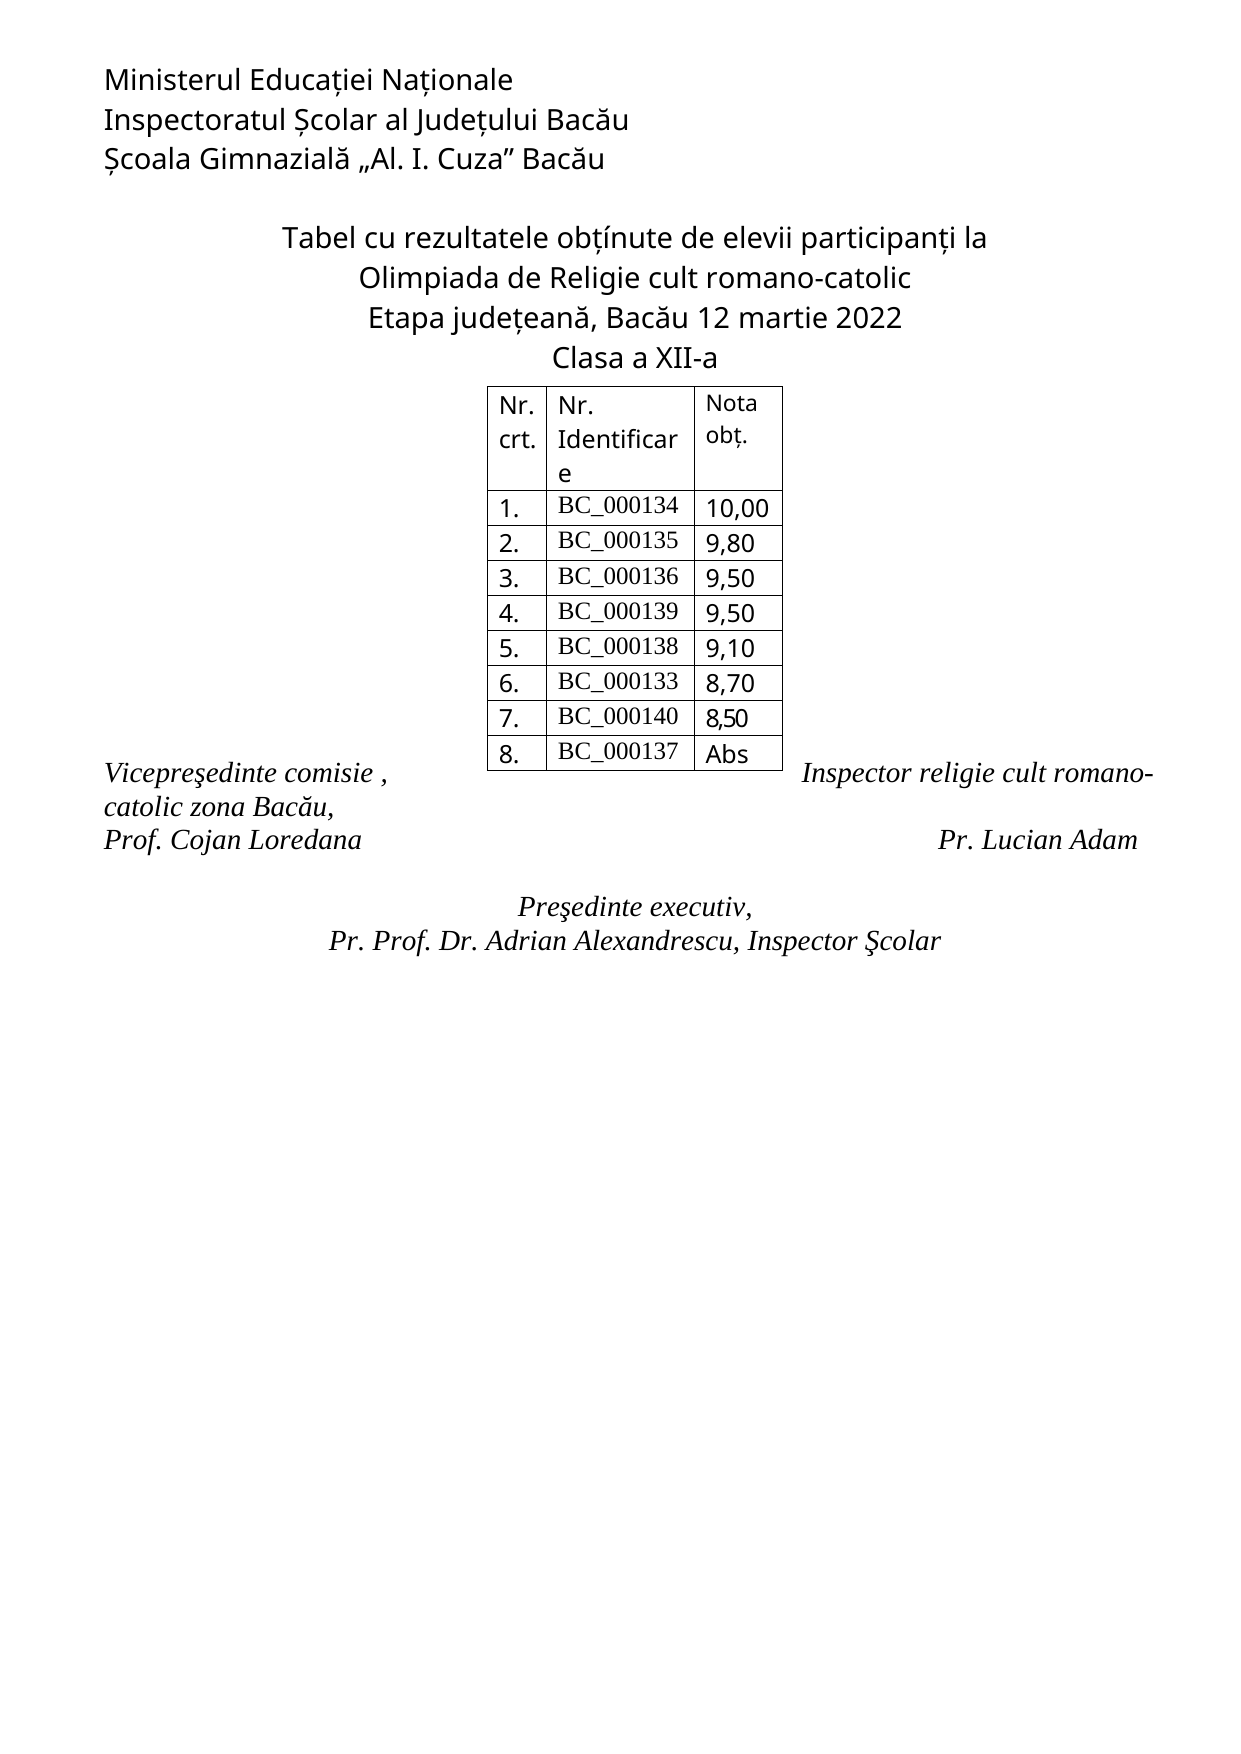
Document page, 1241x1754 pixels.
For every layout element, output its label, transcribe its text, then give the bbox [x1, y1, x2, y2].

table_cell Abs [695, 736, 782, 770]
table_cell [488, 596, 546, 630]
table_cell BC_000135 [547, 526, 694, 560]
table_cell 8,50 [695, 701, 782, 735]
table_cell 9,50 [695, 596, 782, 630]
table_header Nr. crt. [488, 387, 546, 489]
table_cell BC_000137 [547, 736, 694, 770]
table_header Nr. Identificare [547, 387, 694, 489]
text Tabel cu rezultatele obţínute de elevii participanţi la [103, 218, 1167, 257]
text Etapa judeţeană, Bacău 12 martie 2022 [103, 297, 1167, 337]
text Școala Gimnazială „Al. I. Cuza” Bacău [103, 138, 1167, 178]
table_cell [488, 666, 546, 700]
table_cell 9,50 [695, 561, 782, 595]
table_cell BC_000136 [547, 561, 694, 595]
table_cell [488, 526, 546, 560]
text Preşedinte executiv, [103, 889, 1167, 923]
table_cell [488, 561, 546, 595]
table_header Nota obţ. [695, 387, 782, 489]
text Pr. Prof. Dr. Adrian Alexandrescu, Inspector Şcolar [103, 923, 1167, 956]
table_cell 9,80 [695, 526, 782, 560]
table_cell [488, 631, 546, 665]
table_cell BC_000134 [547, 491, 694, 524]
text Ministerul Educaţiei Naţionale [103, 59, 1167, 99]
table_cell [488, 491, 546, 524]
table_cell BC_000133 [547, 666, 694, 700]
table_cell [488, 701, 546, 735]
table_cell BC_000140 [547, 701, 694, 735]
table_cell 10,00 [695, 491, 782, 524]
text Vicepreşedinte comisie , Inspector religie cult romano-catolic zona Bacău, [103, 755, 1167, 822]
table_cell 9,10 [695, 631, 782, 665]
table_cell BC_000138 [547, 631, 694, 665]
table_cell 8,70 [695, 666, 782, 700]
text Clasa a XII-a [103, 337, 1167, 377]
text Prof. Cojan Loredana Pr. Lucian Adam [103, 822, 1167, 856]
text Inspectoratul Şcolar al Judeţului Bacău [103, 99, 1167, 138]
table_cell BC_000139 [547, 596, 694, 630]
table_cell [488, 736, 546, 770]
text Olimpiada de Religie cult romano-catolic [103, 257, 1167, 297]
